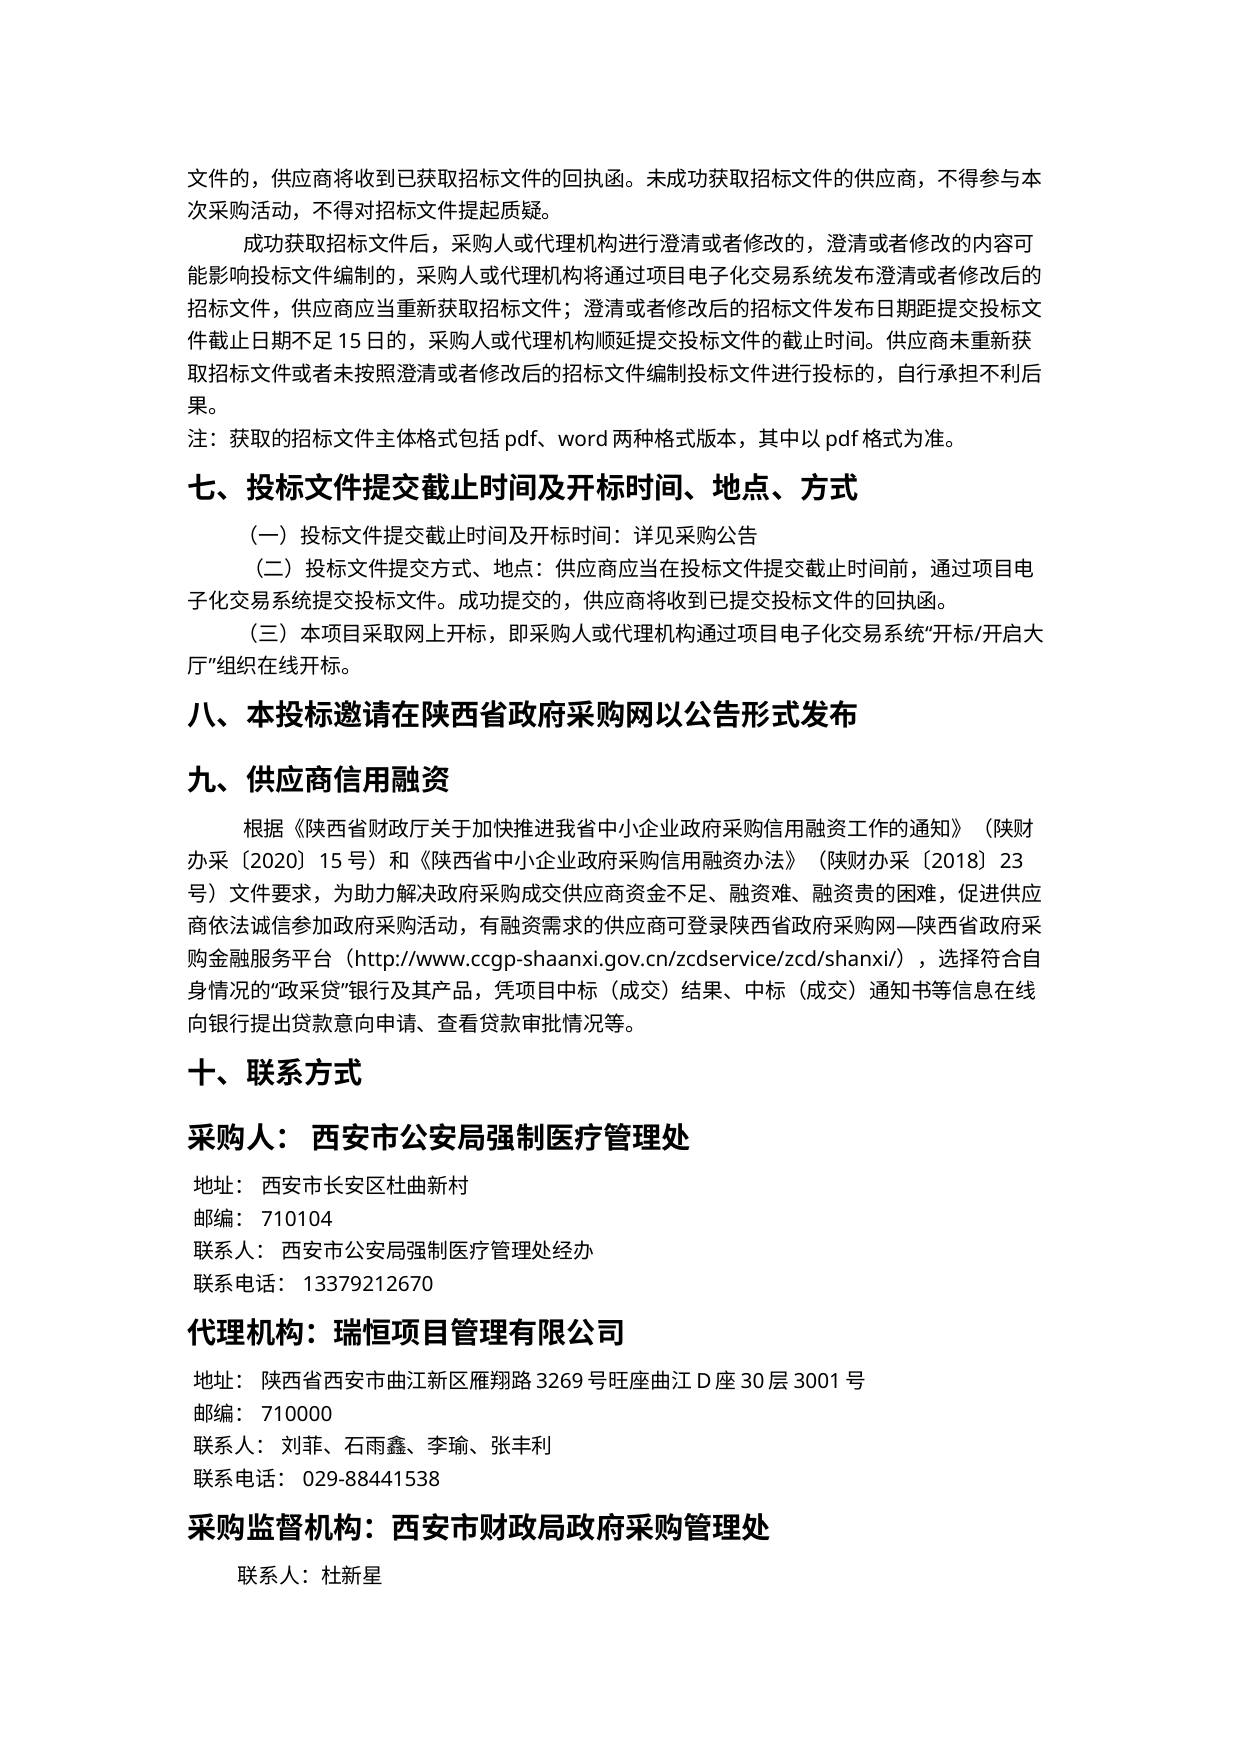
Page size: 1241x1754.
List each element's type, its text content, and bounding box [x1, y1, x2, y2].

text 联系人： 刘菲、石雨鑫、李瑜、张丰利 [187, 1429, 1053, 1462]
text 邮编： 710000 [187, 1397, 1053, 1429]
text 成功获取招标文件后，采购人或代理机构进行澄清或者修改的，澄清或者修改的内容可能影响投标文件编制的，采购人或代理机构将通过项目电子化交易系统发布澄清或者修改后的招标文件，供应商应当重新获取招标文件；澄清或者修改后的招标文件发布日期距提交投标文件截止日期不足15日的，采购人或代理机构顺延提交投标文件的截止时间。供应商未重新获取招标文件或者未按照澄清或者修改后的招标文件编制投标文件进行投标的，自行承担不利后果。 [187, 227, 1053, 422]
text 联系电话： 13379212670 [187, 1267, 1053, 1299]
text 九、供应商信用融资 [187, 747, 1053, 812]
text 八、本投标邀请在陕西省政府采购网以公告形式发布 [187, 682, 1053, 747]
text 七、投标文件提交截止时间及开标时间、地点、方式 [187, 454, 1053, 519]
text 采购人： 西安市公安局强制医疗管理处 [187, 1104, 1053, 1169]
text 地址： 陕西省西安市曲江新区雁翔路3269号旺座曲江D座30层3001号 [187, 1364, 1053, 1397]
text 注：获取的招标文件主体格式包括pdf、word两种格式版本，其中以pdf格式为准。 [187, 422, 1053, 454]
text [187, 162, 1053, 227]
text 联系人：杜新星 [187, 1559, 1053, 1592]
text （二）投标文件提交方式、地点：供应商应当在投标文件提交截止时间前，通过项目电子化交易系统提交投标文件。成功提交的，供应商将收到已提交投标文件的回执函。 [187, 552, 1053, 617]
text 邮编： 710104 [187, 1202, 1053, 1234]
text （三）本项目采取网上开标，即采购人或代理机构通过项目电子化交易系统“开标/开启大厅”组织在线开标。 [187, 617, 1053, 682]
text （一）投标文件提交截止时间及开标时间：详见采购公告 [187, 519, 1053, 552]
text 十、联系方式 [187, 1039, 1053, 1104]
text 联系电话： 029-88441538 [187, 1462, 1053, 1494]
text 根据《陕西省财政厅关于加快推进我省中小企业政府采购信用融资工作的通知》（陕财办采〔2020〕15 号）和《陕西省中小企业政府采购信用融资办法》（陕财办采〔2018〕23 号）文件要求，为助力解决政府采购成交供应商资金不足、融资难、融资贵的困难，促进供应商依法诚信参加政府采购活动，有融资需求的供应商可登录陕西省政府采购网—陕西省政府采购金融服务平台（http://www.ccgp-shaanxi.gov.cn/zcdservice/zcd/shanxi/），选择符合自身情况的“政采贷”银行及其产品，凭项目中标（成交）结果、中标（成交）通知书等信息在线向银行提出贷款意向申请、查看贷款审批情况等。 [187, 812, 1053, 1039]
text 代理机构：瑞恒项目管理有限公司 [187, 1299, 1053, 1364]
text 联系人： 西安市公安局强制医疗管理处经办 [187, 1234, 1053, 1267]
text 采购监督机构：西安市财政局政府采购管理处 [187, 1494, 1053, 1559]
text 地址： 西安市长安区杜曲新村 [187, 1169, 1053, 1202]
